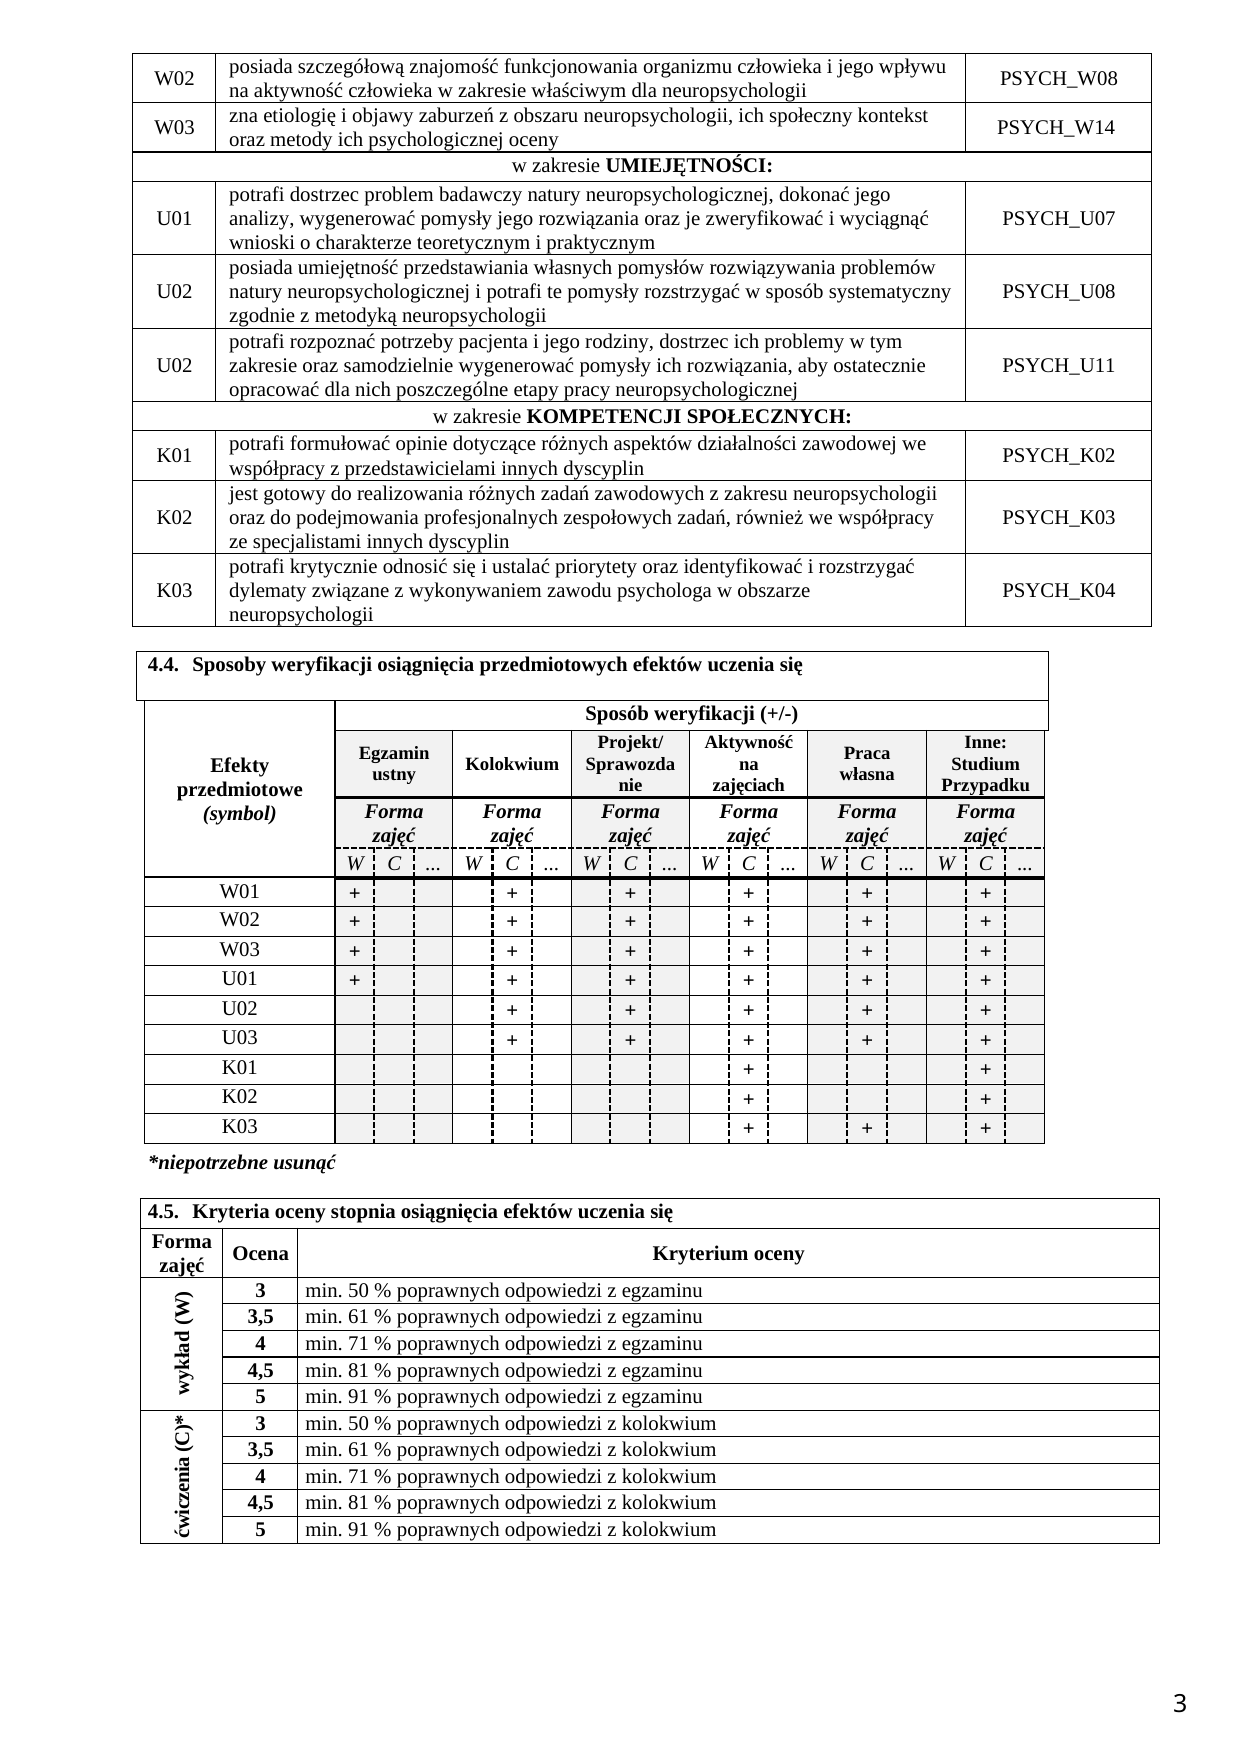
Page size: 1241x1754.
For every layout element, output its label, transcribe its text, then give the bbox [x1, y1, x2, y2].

table_cell [572, 1055, 610, 1083]
table_cell + [610, 907, 650, 936]
table_cell [768, 966, 807, 995]
table_cell [374, 907, 413, 936]
table_cell + [966, 937, 1005, 965]
table_cell 3 [223, 1411, 297, 1436]
table_cell zna etiologię i objawy zaburzeń z obszaru neuropsychologii, ich społeczny kontekst oraz metody ich psychologicznej oceny [216, 103, 965, 151]
table_cell [650, 907, 689, 936]
table_cell [927, 1055, 966, 1083]
table_cell [808, 1085, 847, 1113]
table_cell [808, 907, 847, 936]
table_cell 5 [223, 1517, 297, 1542]
table_cell [768, 1114, 807, 1143]
table_cell K01 [145, 1055, 334, 1083]
table_cell Forma zajęć [453, 799, 571, 847]
table_cell + [847, 880, 887, 906]
table_cell [808, 937, 847, 965]
table_cell + [729, 1055, 768, 1083]
table_cell min. 71 % poprawnych odpowiedzi z kolokwium [298, 1464, 1159, 1489]
table_cell min. 50 % poprawnych odpowiedzi z egzaminu [298, 1278, 1159, 1303]
table_cell Kryterium oceny [298, 1229, 1159, 1277]
table_cell [1005, 937, 1044, 965]
table_cell w zakresie KOMPETENCJI SPOŁECZNYCH: [133, 402, 1151, 430]
table_cell [1005, 880, 1044, 906]
table_cell [847, 1055, 887, 1083]
table_cell 4,5 [223, 1490, 297, 1516]
table_cell [414, 937, 452, 965]
table_cell [808, 996, 847, 1024]
table_cell PSYCH_K03 [966, 481, 1151, 553]
table_cell W02 [133, 54, 215, 102]
table_cell [768, 1055, 807, 1083]
table_cell + [336, 907, 374, 936]
table_cell [650, 1055, 689, 1083]
table_cell + [610, 996, 650, 1024]
table_cell W02 [145, 907, 334, 936]
table_cell [927, 966, 966, 995]
table_cell [927, 1114, 966, 1143]
table_cell + [847, 937, 887, 965]
table_cell [374, 1114, 413, 1143]
table_cell Forma zajęć [572, 799, 689, 847]
table_cell [1005, 1025, 1044, 1054]
table_cell 3 [223, 1278, 297, 1303]
table_cell [927, 937, 966, 965]
table_cell + [493, 966, 532, 995]
table_cell [572, 1085, 610, 1113]
table_cell [887, 1055, 926, 1083]
table_cell Forma zajęć [336, 799, 452, 847]
table_cell [887, 966, 926, 995]
table_cell W [808, 847, 847, 876]
table_cell U01 [133, 182, 215, 254]
table_cell [336, 1025, 374, 1054]
table_cell C [493, 847, 532, 876]
table_cell [1005, 1085, 1044, 1113]
table_cell [650, 1025, 689, 1054]
table_cell min. 81 % poprawnych odpowiedzi z egzaminu [298, 1358, 1159, 1383]
table_cell [768, 937, 807, 965]
table_cell C [374, 847, 413, 876]
table_cell + [493, 937, 532, 965]
table_cell [453, 966, 492, 995]
table_cell W01 [145, 878, 334, 906]
table_cell + [966, 1114, 1005, 1143]
table_cell [374, 996, 413, 1024]
table_cell [690, 880, 729, 906]
table_cell Ocena [223, 1229, 297, 1277]
table_cell [453, 937, 492, 965]
table_cell [887, 1025, 926, 1054]
table_cell [493, 1085, 532, 1113]
table_cell [572, 1114, 610, 1143]
table_cell W [927, 847, 966, 876]
text *niepotrzebne usunąć [148, 1150, 1185, 1174]
table_header Kryteria oceny stopnia osiągnięcia efektów uczenia się [141, 1199, 1159, 1228]
table_cell Sposób weryfikacji (+/-) [336, 701, 1048, 730]
table_cell [690, 1114, 729, 1143]
table_cell [927, 1025, 966, 1054]
table_cell [1005, 907, 1044, 936]
table_cell + [336, 937, 374, 965]
table_cell + [729, 1085, 768, 1113]
table_cell [808, 1025, 847, 1054]
table_cell Forma zajęć [690, 799, 807, 847]
table_cell [808, 1114, 847, 1143]
table_cell [453, 1055, 492, 1083]
table_cell + [729, 996, 768, 1024]
table_cell jest gotowy do realizowania różnych zadań zawodowych z zakresu neuropsychologii oraz do podejmowania profesjonalnych zespołowych zadań, również we współpracy ze specjalistami innych dyscyplin [216, 481, 965, 553]
table_cell W [336, 847, 374, 876]
table_cell [808, 880, 847, 906]
table_cell [927, 907, 966, 936]
table_cell 4 [223, 1331, 297, 1356]
table_cell min. 61 % poprawnych odpowiedzi z kolokwium [298, 1437, 1159, 1463]
table_cell Inne: Studium Przypadku [927, 731, 1044, 796]
table_cell C [847, 847, 887, 876]
table_cell [374, 937, 413, 965]
table_cell K03 [145, 1114, 334, 1143]
table_cell Forma zajęć [141, 1229, 222, 1277]
table_cell U02 [145, 996, 334, 1024]
table_cell [414, 1114, 452, 1143]
table_cell [414, 1055, 452, 1083]
table_cell min. 91 % poprawnych odpowiedzi z egzaminu [298, 1384, 1159, 1409]
table_cell [493, 1114, 532, 1143]
table_cell [532, 937, 571, 965]
table_cell [572, 880, 610, 906]
table_cell [532, 966, 571, 995]
table_cell PSYCH_U08 [966, 255, 1151, 327]
table_cell [336, 1055, 374, 1083]
table_cell posiada szczegółową znajomość funkcjonowania organizmu człowieka i jego wpływu na aktywność człowieka w zakresie właściwym dla neuropsychologii [216, 54, 965, 102]
table_cell [650, 1114, 689, 1143]
table_cell [532, 880, 571, 906]
table_cell [532, 1085, 571, 1113]
table_cell + [610, 1025, 650, 1054]
table_cell K01 [133, 431, 215, 479]
table_cell Kolokwium [453, 731, 571, 796]
table_cell + [966, 1085, 1005, 1113]
table_cell min. 61 % poprawnych odpowiedzi z egzaminu [298, 1304, 1159, 1330]
table_cell ... [1005, 847, 1044, 876]
table_cell W [690, 847, 729, 876]
table_cell [414, 1085, 452, 1113]
table_cell + [610, 937, 650, 965]
table_cell [572, 907, 610, 936]
table_cell [887, 1114, 926, 1143]
table_cell [610, 1085, 650, 1113]
table_cell [927, 996, 966, 1024]
table_cell [927, 880, 966, 906]
table_cell wykład (W) [141, 1278, 222, 1409]
table_header Sposoby weryfikacji osiągnięcia przedmiotowych efektów uczenia się [137, 652, 1048, 700]
table_cell potrafi rozpoznać potrzeby pacjenta i jego rodziny, dostrzec ich problemy w tym zakresie oraz samodzielnie wygenerować pomysły ich rozwiązania, aby ostatecznie opracować dla nich poszczególne etapy pracy neuropsychologicznej [216, 329, 965, 401]
table_cell + [966, 1025, 1005, 1054]
table_cell W03 [145, 937, 334, 965]
table_cell w zakresie UMIEJĘTNOŚCI: [133, 153, 1151, 181]
table_cell PSYCH_K02 [966, 431, 1151, 479]
table_cell W [572, 847, 610, 876]
table_cell [768, 907, 807, 936]
table_cell 5 [223, 1384, 297, 1409]
table_cell [847, 1085, 887, 1113]
table_cell [1005, 1055, 1044, 1083]
table_cell C [610, 847, 650, 876]
table_cell PSYCH_K04 [966, 554, 1151, 626]
table_cell [768, 1025, 807, 1054]
table_cell + [729, 907, 768, 936]
table_cell + [966, 880, 1005, 906]
table_cell [572, 937, 610, 965]
table_cell potrafi krytycznie odnosić się i ustalać priorytety oraz identyfikować i rozstrzygać dylematy związane z wykonywaniem zawodu psychologa w obszarze neuropsychologii [216, 554, 965, 626]
table_cell 3,5 [223, 1437, 297, 1463]
table_cell + [610, 966, 650, 995]
table_cell + [847, 1114, 887, 1143]
table_cell potrafi formułować opinie dotyczące różnych aspektów działalności zawodowej we współpracy z przedstawicielami innych dyscyplin [216, 431, 965, 479]
table_cell U02 [133, 329, 215, 401]
table_cell [414, 966, 452, 995]
table_cell + [847, 996, 887, 1024]
table_cell Aktywność na zajęciach [690, 731, 807, 796]
table_cell K02 [133, 481, 215, 553]
table_cell [650, 966, 689, 995]
table_cell min. 81 % poprawnych odpowiedzi z kolokwium [298, 1490, 1159, 1516]
table_cell [532, 1025, 571, 1054]
table_cell [572, 1025, 610, 1054]
table_cell [887, 880, 926, 906]
table_cell U02 [133, 255, 215, 327]
table_cell [1005, 1114, 1044, 1143]
table_cell [493, 1055, 532, 1083]
table_cell [650, 937, 689, 965]
table_cell Efekty przedmiotowe (symbol) [145, 701, 334, 876]
table_cell [374, 1025, 413, 1054]
table_cell + [966, 966, 1005, 995]
table_cell Projekt/Sprawozdanie [572, 731, 689, 796]
table_cell [453, 1025, 492, 1054]
table_cell [336, 1085, 374, 1113]
table_cell ... [650, 847, 689, 876]
table_cell PSYCH_U11 [966, 329, 1151, 401]
table_cell [768, 880, 807, 906]
table_cell Egzamin ustny [336, 731, 452, 796]
table_cell + [729, 1025, 768, 1054]
table_cell [650, 880, 689, 906]
table_cell + [847, 966, 887, 995]
table_cell ... [532, 847, 571, 876]
table_cell U03 [145, 1025, 334, 1054]
table_cell W [453, 847, 492, 876]
table_cell [532, 907, 571, 936]
table_cell + [966, 996, 1005, 1024]
table_cell + [493, 1025, 532, 1054]
table_cell + [729, 937, 768, 965]
table_cell [414, 907, 452, 936]
table_cell [690, 937, 729, 965]
table_cell [374, 966, 413, 995]
table_cell [374, 880, 413, 906]
table_cell PSYCH_W14 [966, 103, 1151, 151]
table_cell [1005, 996, 1044, 1024]
table_cell [1005, 966, 1044, 995]
table_cell + [729, 1114, 768, 1143]
table_cell C [966, 847, 1005, 876]
table_cell [610, 1055, 650, 1083]
table_cell + [729, 966, 768, 995]
table_cell [690, 1055, 729, 1083]
table_cell + [493, 907, 532, 936]
table_cell C [729, 847, 768, 876]
table_cell [453, 880, 492, 906]
table_cell [610, 1114, 650, 1143]
table_cell posiada umiejętność przedstawiania własnych pomysłów rozwiązywania problemów natury neuropsychologicznej i potrafi te pomysły rozstrzygać w sposób systematyczny zgodnie z metodyką neuropsychologii [216, 255, 965, 327]
table_cell [808, 966, 847, 995]
table_cell + [336, 880, 374, 906]
table_cell [768, 996, 807, 1024]
table_cell + [493, 996, 532, 1024]
table_cell ... [414, 847, 452, 876]
table_cell + [493, 880, 532, 906]
table_cell [532, 1055, 571, 1083]
table_cell 4 [223, 1464, 297, 1489]
table_cell potrafi dostrzec problem badawczy natury neuropsychologicznej, dokonać jego analizy, wygenerować pomysły jego rozwiązania oraz je zweryfikować i wyciągnąć wnioski o charakterze teoretycznym i praktycznym [216, 182, 965, 254]
table_cell 4,5 [223, 1358, 297, 1383]
table_cell [887, 996, 926, 1024]
table_cell W03 [133, 103, 215, 151]
table_cell [532, 1114, 571, 1143]
table_cell [453, 907, 492, 936]
table_cell [336, 1114, 374, 1143]
table_cell Praca własna [808, 731, 926, 796]
table_cell ... [887, 847, 926, 876]
table_cell [374, 1085, 413, 1113]
table_cell [690, 996, 729, 1024]
table_cell + [336, 966, 374, 995]
table_cell min. 91 % poprawnych odpowiedzi z kolokwium [298, 1517, 1159, 1542]
table_cell min. 71 % poprawnych odpowiedzi z egzaminu [298, 1331, 1159, 1356]
table_cell [690, 1025, 729, 1054]
table_cell [336, 996, 374, 1024]
table_cell + [966, 907, 1005, 936]
table_cell K02 [145, 1085, 334, 1113]
table_cell [690, 966, 729, 995]
table_cell PSYCH_W08 [966, 54, 1151, 102]
table_cell ćwiczenia (C)* [141, 1411, 222, 1542]
table_cell [768, 1085, 807, 1113]
table_cell Forma zajęć [808, 799, 926, 847]
table_cell + [729, 880, 768, 906]
table_cell [414, 880, 452, 906]
table_cell [572, 966, 610, 995]
table_cell + [966, 1055, 1005, 1083]
table_cell + [847, 1025, 887, 1054]
table_cell [808, 1055, 847, 1083]
table_cell [650, 996, 689, 1024]
table_cell min. 50 % poprawnych odpowiedzi z kolokwium [298, 1411, 1159, 1436]
table_cell [690, 1085, 729, 1113]
table_cell U01 [145, 966, 334, 995]
table_cell [887, 937, 926, 965]
table_cell [453, 1085, 492, 1113]
table_cell + [610, 880, 650, 906]
table_cell 3,5 [223, 1304, 297, 1330]
table_cell [453, 996, 492, 1024]
table_cell [414, 996, 452, 1024]
table_cell Forma zajęć [927, 799, 1044, 847]
table_cell ... [768, 847, 807, 876]
table_cell PSYCH_U07 [966, 182, 1151, 254]
table_cell [650, 1085, 689, 1113]
table_cell [887, 1085, 926, 1113]
table_cell [453, 1114, 492, 1143]
table_cell [690, 907, 729, 936]
table_cell [414, 1025, 452, 1054]
table_cell K03 [133, 554, 215, 626]
table_cell [572, 996, 610, 1024]
table_cell [532, 996, 571, 1024]
table_cell [927, 1085, 966, 1113]
table_cell [887, 907, 926, 936]
table_cell + [847, 907, 887, 936]
table_cell [374, 1055, 413, 1083]
